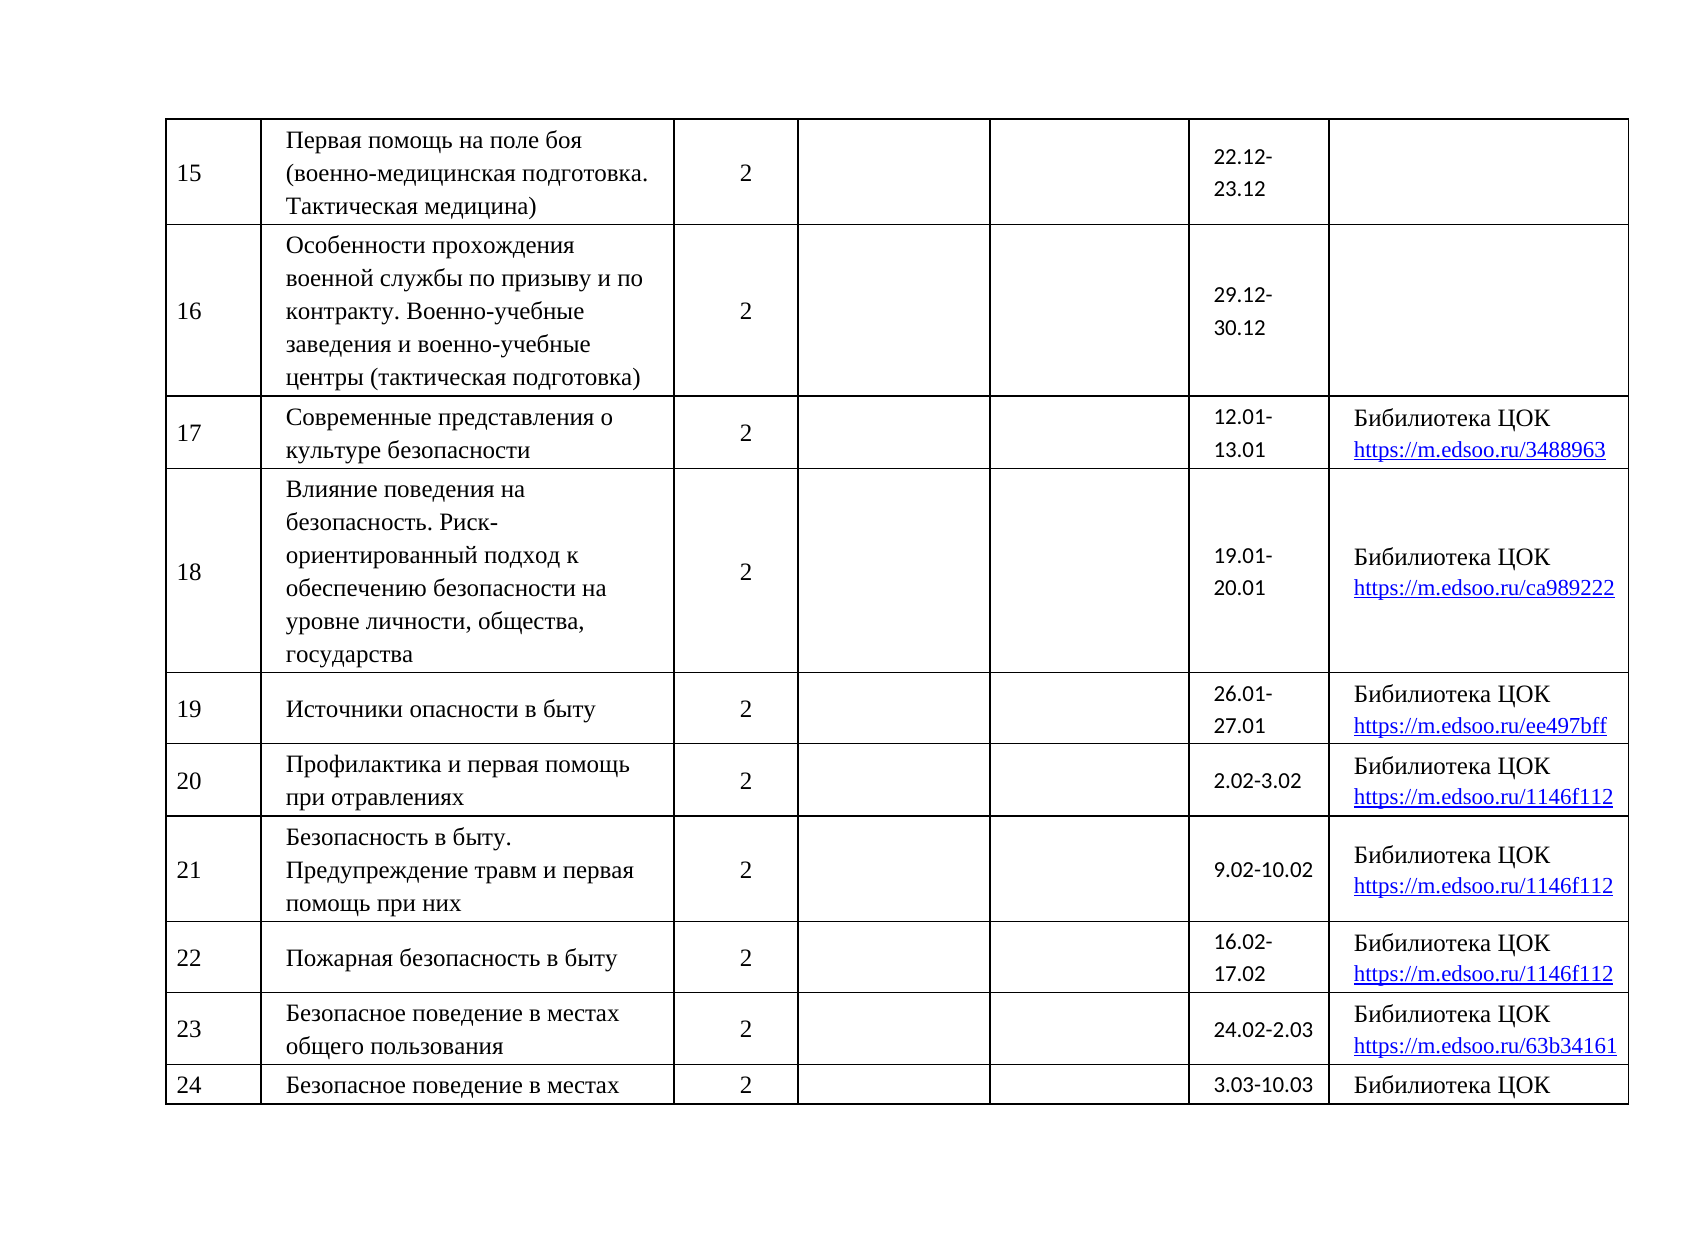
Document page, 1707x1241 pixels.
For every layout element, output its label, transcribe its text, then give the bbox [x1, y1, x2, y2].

table_cell 2 [675, 397, 797, 467]
table_cell 17 [167, 397, 260, 467]
table_cell Особенности прохождения военной службы по призыву и по контракту. Военно-учебные заведения и военно-учебные центры (тактическая подготовка) [262, 225, 673, 395]
table_cell 2 [675, 993, 797, 1064]
table_cell Бибилиотека ЦОК https://m.edsoo.ru/ee497bff [1330, 673, 1628, 743]
table_cell [991, 673, 1188, 743]
table_cell 18 [167, 469, 260, 672]
table_cell Бибилиотека ЦОК https://m.edsoo.ru/3488963 [1330, 397, 1628, 467]
table_cell Бибилиотека ЦОК https://m.edsoo.ru/1146f112 [1330, 744, 1628, 815]
table_cell [799, 993, 989, 1064]
table_cell Источники опасности в быту [262, 673, 673, 743]
table_cell [991, 469, 1188, 672]
table_cell Безопасность в быту. Предупреждение травм и первая помощь при них [262, 817, 673, 921]
table_cell 2 [675, 225, 797, 395]
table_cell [262, 993, 673, 1064]
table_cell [1330, 993, 1628, 1064]
table_cell 20 [167, 744, 260, 815]
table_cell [262, 1065, 673, 1103]
table_cell 19.01-20.01 [1190, 469, 1328, 672]
table_cell [991, 1065, 1188, 1103]
table_cell 2 [675, 1065, 797, 1103]
table_cell 23 [167, 993, 260, 1064]
table_cell [991, 120, 1188, 223]
table_cell [799, 120, 989, 223]
table_cell 12.01-13.01 [1190, 397, 1328, 467]
table_cell [799, 744, 989, 815]
table_cell [799, 397, 989, 467]
table_cell 2 [675, 120, 797, 223]
table_cell Влияние поведения на безопасность. Риск-ориентированный подход к обеспечению безопасности на уровне личности, общества, государства [262, 469, 673, 672]
table_cell 2 [675, 469, 797, 672]
table_cell [799, 1065, 989, 1103]
table_cell 29.12-30.12 [1190, 225, 1328, 395]
table_cell Пожарная безопасность в быту [262, 922, 673, 991]
table_cell 16 [167, 225, 260, 395]
table_cell 2 [675, 744, 797, 815]
table_cell Современные представления о культуре безопасности [262, 397, 673, 467]
table_cell 19 [167, 673, 260, 743]
table_cell 24.02-2.03 [1190, 993, 1328, 1064]
table_cell [991, 993, 1188, 1064]
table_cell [262, 120, 673, 223]
table_cell [991, 922, 1188, 991]
table_cell 15 [167, 120, 260, 223]
table_cell 22 [167, 922, 260, 991]
table_cell 9.02-10.02 [1190, 817, 1328, 921]
table_cell [991, 744, 1188, 815]
table_cell [991, 397, 1188, 467]
table_cell [799, 225, 989, 395]
table_cell 2 [675, 922, 797, 991]
table_cell [991, 225, 1188, 395]
table_cell [799, 817, 989, 921]
table_cell 3.03-10.03 [1190, 1065, 1328, 1103]
table_cell 21 [167, 817, 260, 921]
table_cell Бибилиотека ЦОК https://m.edsoo.ru/1146f112 [1330, 817, 1628, 921]
table_cell [799, 673, 989, 743]
table_cell 16.02-17.02 [1190, 922, 1328, 991]
table_cell 26.01-27.01 [1190, 673, 1328, 743]
table_cell 2 [675, 673, 797, 743]
table_cell 2.02-3.02 [1190, 744, 1328, 815]
table_cell [1330, 120, 1628, 223]
table_cell [1330, 225, 1628, 395]
table_cell [991, 817, 1188, 921]
table_cell [799, 922, 989, 991]
table_cell Бибилиотека ЦОК https://m.edsoo.ru/ca989222 [1330, 469, 1628, 672]
table_cell [799, 469, 989, 672]
table_cell Бибилиотека ЦОК https://m.edsoo.ru/1146f112 [1330, 922, 1628, 991]
table_cell 2 [675, 817, 797, 921]
table_cell Профилактика и первая помощь при отравлениях [262, 744, 673, 815]
table_cell 22.12-23.12 [1190, 120, 1328, 223]
table_cell 24 [167, 1065, 260, 1103]
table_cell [1330, 1065, 1628, 1103]
